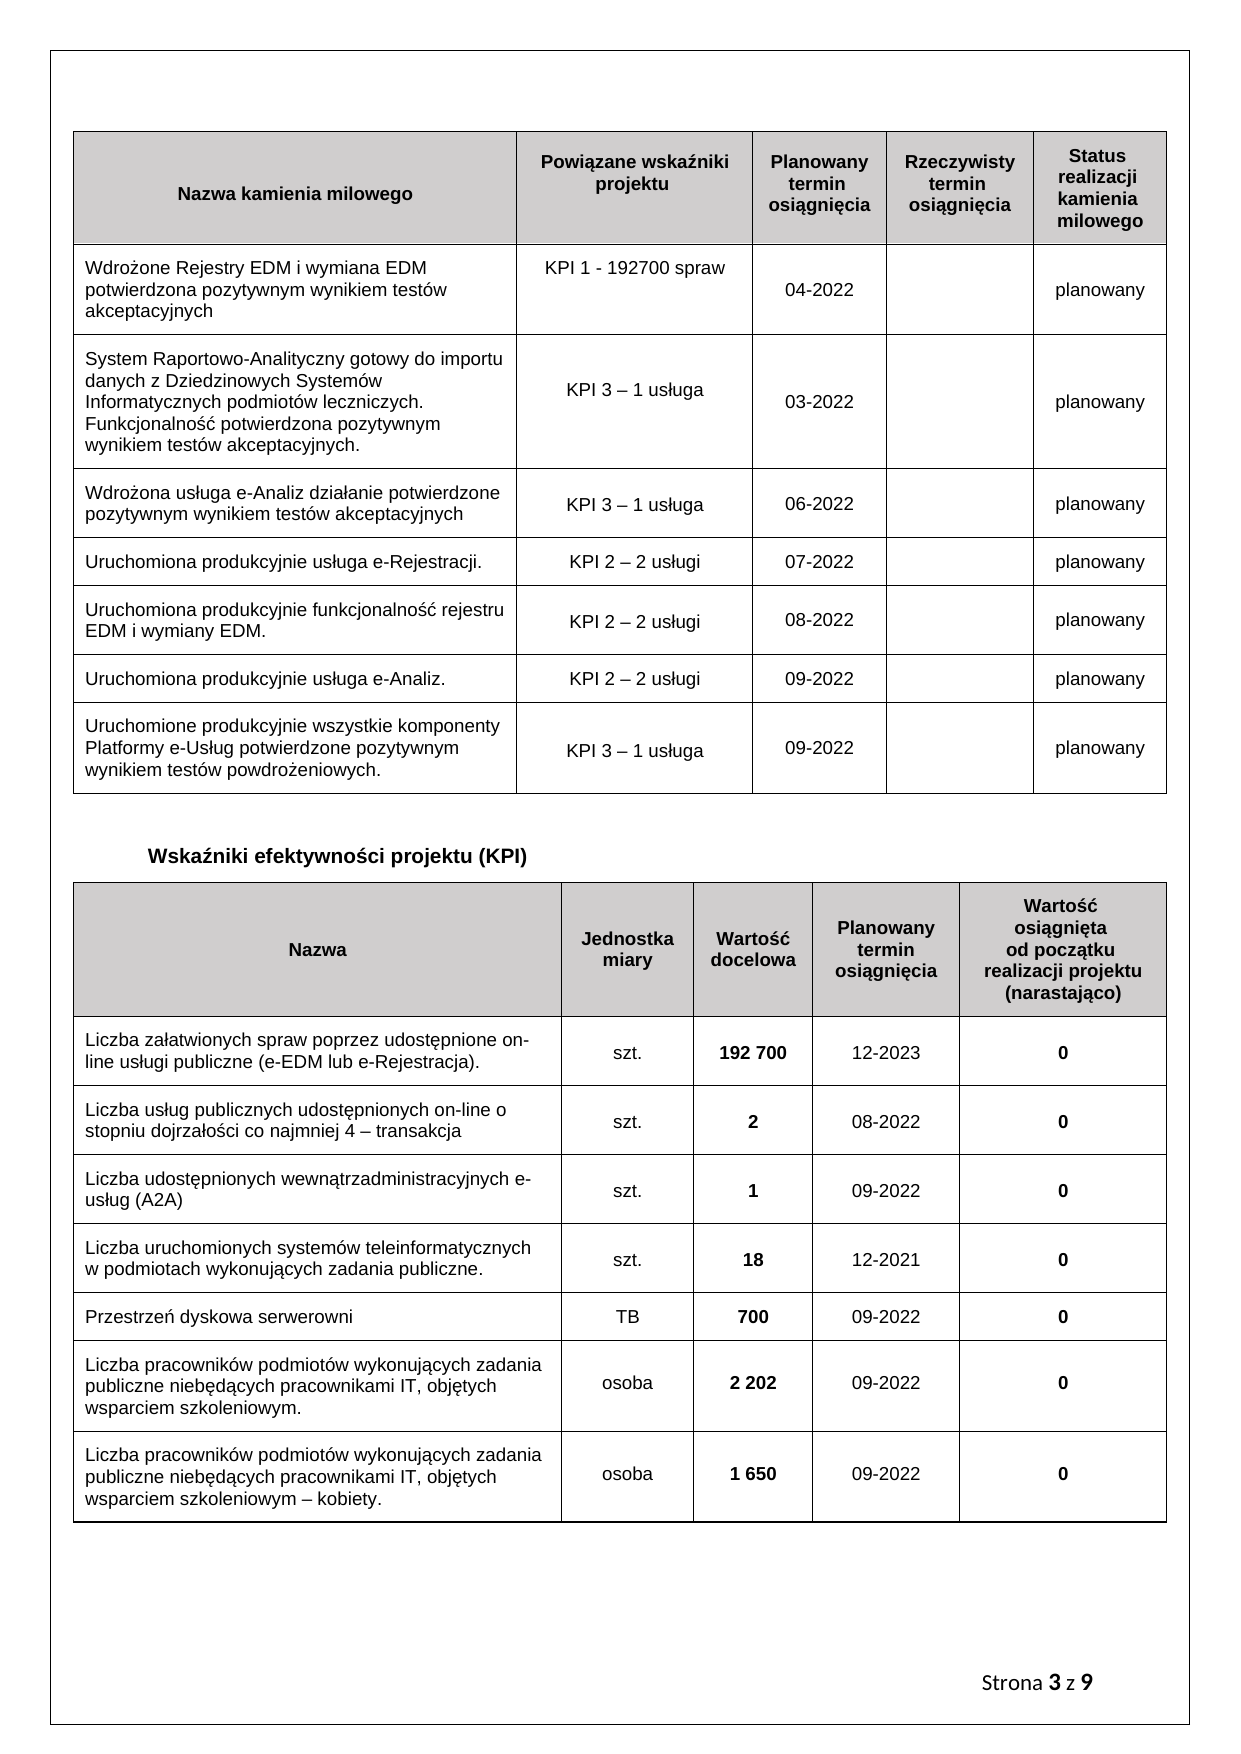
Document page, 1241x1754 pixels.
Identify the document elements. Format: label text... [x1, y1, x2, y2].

table_cell 2 [694, 1086, 812, 1154]
table_cell 18 [694, 1224, 812, 1292]
table_cell KPI 3 – 1 usługa [517, 469, 752, 537]
table_cell 12-2023 [813, 1017, 959, 1085]
table_header Rzeczywisty termin osiągnięcia [887, 132, 1033, 243]
table_cell Liczba pracowników podmiotów wykonujących zadania publiczne niebędących pracownikami IT, objętych wsparciem szkoleniowym. [74, 1341, 561, 1431]
table_cell 03-2022 [753, 335, 886, 468]
table_cell [887, 245, 1033, 334]
table_cell 09-2022 [813, 1341, 959, 1431]
table_cell 08-2022 [813, 1086, 959, 1154]
table_cell 04-2022 [753, 245, 886, 334]
table_cell planowany [1034, 703, 1166, 792]
table_cell 09-2022 [753, 703, 886, 792]
table_cell 2 202 [694, 1341, 812, 1431]
table_cell 1 650 [694, 1432, 812, 1521]
table_cell planowany [1034, 245, 1166, 334]
table_cell 09-2022 [813, 1293, 959, 1340]
table_cell Uruchomiona produkcyjnie usługa e-Rejestracji. [74, 538, 516, 585]
table_cell 12-2021 [813, 1224, 959, 1292]
table_cell KPI 2 – 2 usługi [517, 538, 752, 585]
table_header Powiązane wskaźniki projektu [517, 132, 752, 243]
table_cell 0 [960, 1224, 1166, 1292]
table_cell 1 [694, 1155, 812, 1223]
table_cell Uruchomiona produkcyjnie usługa e-Analiz. [74, 655, 516, 702]
table_cell Wdrożone Rejestry EDM i wymiana EDM potwierdzona pozytywnym wynikiem testów akceptacyjnych [74, 245, 516, 334]
table_cell osoba [562, 1432, 693, 1521]
table_cell [887, 703, 1033, 792]
table_cell 06-2022 [753, 469, 886, 537]
table_cell Liczba udostępnionych wewnątrzadministracyjnych e-usług (A2A) [74, 1155, 561, 1223]
table_cell planowany [1034, 335, 1166, 468]
table_header Nazwa [74, 883, 561, 1016]
table_cell [887, 469, 1033, 537]
table_cell planowany [1034, 538, 1166, 585]
table_cell 07-2022 [753, 538, 886, 585]
table_cell Liczba usług publicznych udostępnionych on-line o stopniu dojrzałości co najmniej 4 – transakcja [74, 1086, 561, 1154]
table_cell 09-2022 [813, 1432, 959, 1521]
table_cell 09-2022 [813, 1155, 959, 1223]
table_header Status realizacji kamienia milowego [1034, 132, 1166, 243]
table_cell 08-2022 [753, 586, 886, 654]
table_cell KPI 2 – 2 usługi [517, 586, 752, 654]
table_cell [887, 655, 1033, 702]
table_cell Przestrzeń dyskowa serwerowni [74, 1293, 561, 1340]
table_header Nazwa kamienia milowego [74, 132, 516, 243]
table_cell 0 [960, 1017, 1166, 1085]
table_cell Liczba pracowników podmiotów wykonujących zadania publiczne niebędących pracownikami IT, objętych wsparciem szkoleniowym – kobiety. [74, 1432, 561, 1521]
table_cell 0 [960, 1432, 1166, 1521]
table_cell 09-2022 [753, 655, 886, 702]
table_cell TB [562, 1293, 693, 1340]
table_header Planowany termin osiągnięcia [813, 883, 959, 1016]
table_cell KPI 1 - 192700 spraw [517, 245, 752, 334]
table_cell szt. [562, 1017, 693, 1085]
table_header Wartość osiągnięta od początku realizacji projektu (narastająco) [960, 883, 1166, 1016]
text Wskaźniki efektywności projektu (KPI) [148, 843, 1093, 867]
table_cell 192 700 [694, 1017, 812, 1085]
table_cell KPI 2 – 2 usługi [517, 655, 752, 702]
table_cell Wdrożona usługa e-Analiz działanie potwierdzone pozytywnym wynikiem testów akceptacyjnych [74, 469, 516, 537]
table_cell 0 [960, 1155, 1166, 1223]
table_cell planowany [1034, 586, 1166, 654]
table_cell Uruchomiona produkcyjnie funkcjonalność rejestru EDM i wymiany EDM. [74, 586, 516, 654]
table_cell KPI 3 – 1 usługa [517, 703, 752, 792]
table_cell Liczba uruchomionych systemów teleinformatycznych w podmiotach wykonujących zadania publiczne. [74, 1224, 561, 1292]
table_cell 0 [960, 1293, 1166, 1340]
table_cell [887, 538, 1033, 585]
table_cell szt. [562, 1086, 693, 1154]
table_header Jednostka miary [562, 883, 693, 1016]
table_header Wartość docelowa [694, 883, 812, 1016]
table_header Planowany termin osiągnięcia [753, 132, 886, 243]
table_cell osoba [562, 1341, 693, 1431]
table_cell Liczba załatwionych spraw poprzez udostępnione on-line usługi publiczne (e-EDM lub e-Rejestracja). [74, 1017, 561, 1085]
table_cell szt. [562, 1224, 693, 1292]
table_cell szt. [562, 1155, 693, 1223]
table_cell 0 [960, 1086, 1166, 1154]
table_cell [887, 335, 1033, 468]
table_cell [887, 586, 1033, 654]
table_cell 0 [960, 1341, 1166, 1431]
table_cell Uruchomione produkcyjnie wszystkie komponenty Platformy e-Usług potwierdzone pozytywnym wynikiem testów powdrożeniowych. [74, 703, 516, 792]
table_cell planowany [1034, 655, 1166, 702]
table_cell KPI 3 – 1 usługa [517, 335, 752, 468]
table_cell System Raportowo-Analityczny gotowy do importu danych z Dziedzinowych Systemów Informatycznych podmiotów leczniczych. Funkcjonalność potwierdzona pozytywnym wynikiem testów akceptacyjnych. [74, 335, 516, 468]
table_cell 700 [694, 1293, 812, 1340]
table_cell planowany [1034, 469, 1166, 537]
